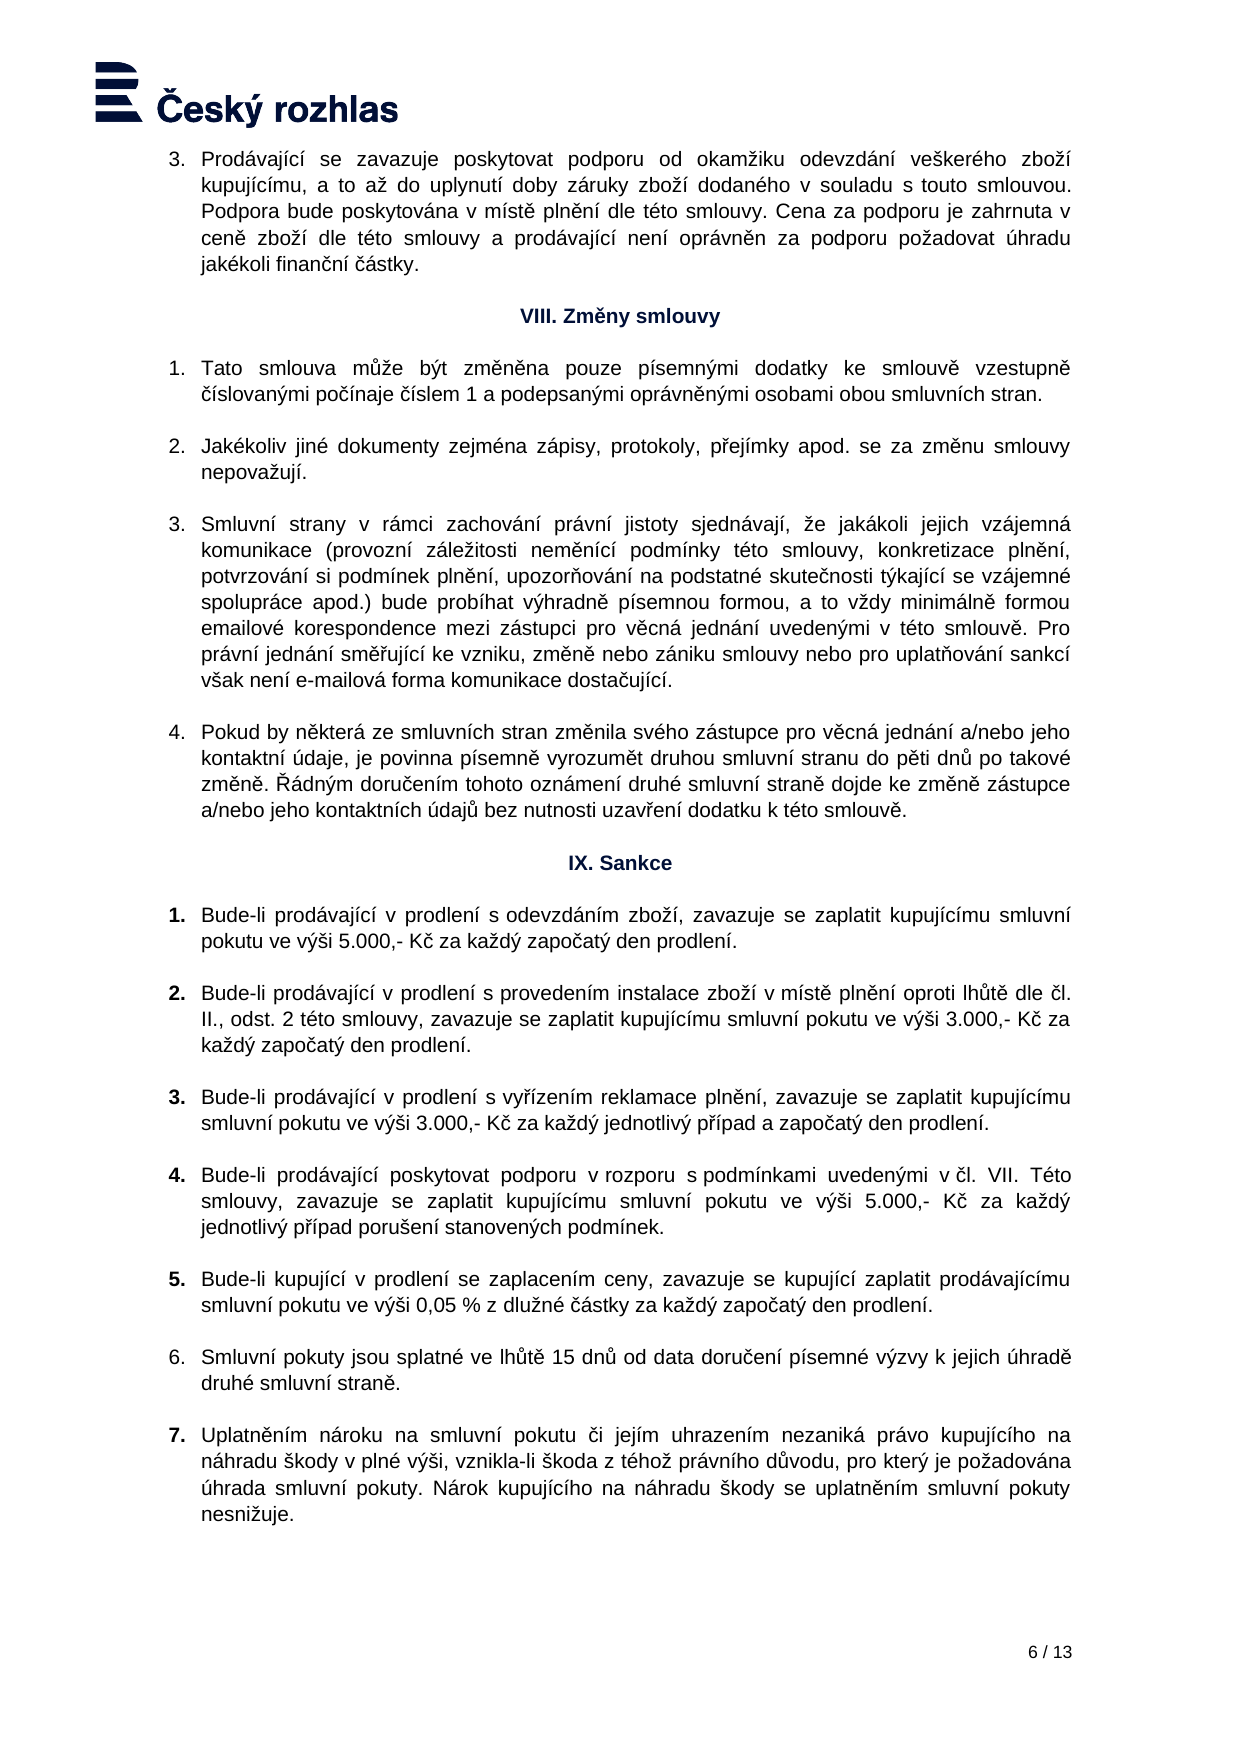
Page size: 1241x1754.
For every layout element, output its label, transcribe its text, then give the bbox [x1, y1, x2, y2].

list Smluvní strany v rámci zachování právní jistoty sjednávají, že jakákoli jejich vzájemná komunikace (provozní záležitosti neměnící podmínky této smlouvy, konkretizace plnění, potvrzování si podmínek plnění, upozorňování na podstatné skutečnosti týkající se vzájemné spolupráce apod.) bude probíhat výhradně písemnou formou, a to vždy minimálně formou emailové korespondence mezi zástupci pro věcná jednání uvedenými v této smlouvě. Pro právní jednání směřující ke vzniku, změně nebo zániku smlouvy nebo pro uplatňování sankcí však není e-mailová forma komunikace dostačující. [168, 511, 1072, 693]
list Jakékoliv jiné dokumenty zejména zápisy, protokoly, přejímky apod. se za změnu smlouvy nepovažují. [168, 432, 1072, 484]
subtitle Sankce [168, 849, 1072, 875]
list Bude-li kupující v prodlení se zaplacením ceny, zavazuje se kupující zaplatit prodávajícímu smluvní pokutu ve výši 0,05 % z dlužné částky za každý započatý den prodlení. [168, 1266, 1072, 1318]
list Smluvní pokuty jsou splatné ve lhůtě 15 dnů od data doručení písemné výzvy k jejich úhradě druhé smluvní straně. [168, 1344, 1072, 1396]
list Tato smlouva může být změněna pouze písemnými dodatky ke smlouvě vzestupně číslovanými počínaje číslem 1 a podepsanými oprávněnými osobami obou smluvních stran. [168, 354, 1072, 406]
list Pokud by některá ze smluvních stran změnila svého zástupce pro věcná jednání a/nebo jeho kontaktní údaje, je povinna písemně vyrozumět druhou smluvní stranu do pěti dnů po takové změně. Řádným doručením tohoto oznámení druhé smluvní straně dojde ke změně zástupce a/nebo jeho kontaktních údajů bez nutnosti uzavření dodatku k této smlouvě. [168, 719, 1072, 823]
list Bude-li prodávající poskytovat podporu v rozporu s podmínkami uvedenými v čl. VII. Této smlouvy, zavazuje se zaplatit kupujícímu smluvní pokutu ve výši 5.000,- Kč za každý jednotlivý případ porušení stanovených podmínek. [168, 1162, 1072, 1240]
list Prodávající se zavazuje poskytovat podporu od okamžiku odevzdání veškerého zboží kupujícímu, a to až do uplynutí doby záruky zboží dodaného v souladu s touto smlouvou. Podpora bude poskytována v místě plnění dle této smlouvy. Cena za podporu je zahrnuta v ceně zboží dle této smlouvy a prodávající není oprávněn za podporu požadovat úhradu jakékoli finanční částky. [168, 146, 1072, 276]
list Bude-li prodávající v prodlení s provedením instalace zboží v místě plnění oproti lhůtě dle čl. II., odst. 2 této smlouvy, zavazuje se zaplatit kupujícímu smluvní pokutu ve výši 3.000,- Kč za každý započatý den prodlení. [168, 979, 1072, 1057]
list Uplatněním nároku na smluvní pokutu či jejím uhrazením nezaniká právo kupujícího na náhradu škody v plné výši, vznikla-li škoda z téhož právního důvodu, pro který je požadována úhrada smluvní pokuty. Nárok kupujícího na náhradu škody se uplatněním smluvní pokuty nesnižuje. [168, 1422, 1072, 1526]
subtitle Změny smlouvy [168, 302, 1072, 328]
list Bude-li prodávající v prodlení s odevzdáním zboží, zavazuje se zaplatit kupujícímu smluvní pokutu ve výši 5.000,- Kč za každý započatý den prodlení. [168, 901, 1072, 953]
picture [95, 62, 398, 128]
list Bude-li prodávající v prodlení s vyřízením reklamace plnění, zavazuje se zaplatit kupujícímu smluvní pokutu ve výši 3.000,- Kč za každý jednotlivý případ a započatý den prodlení. [168, 1083, 1072, 1136]
